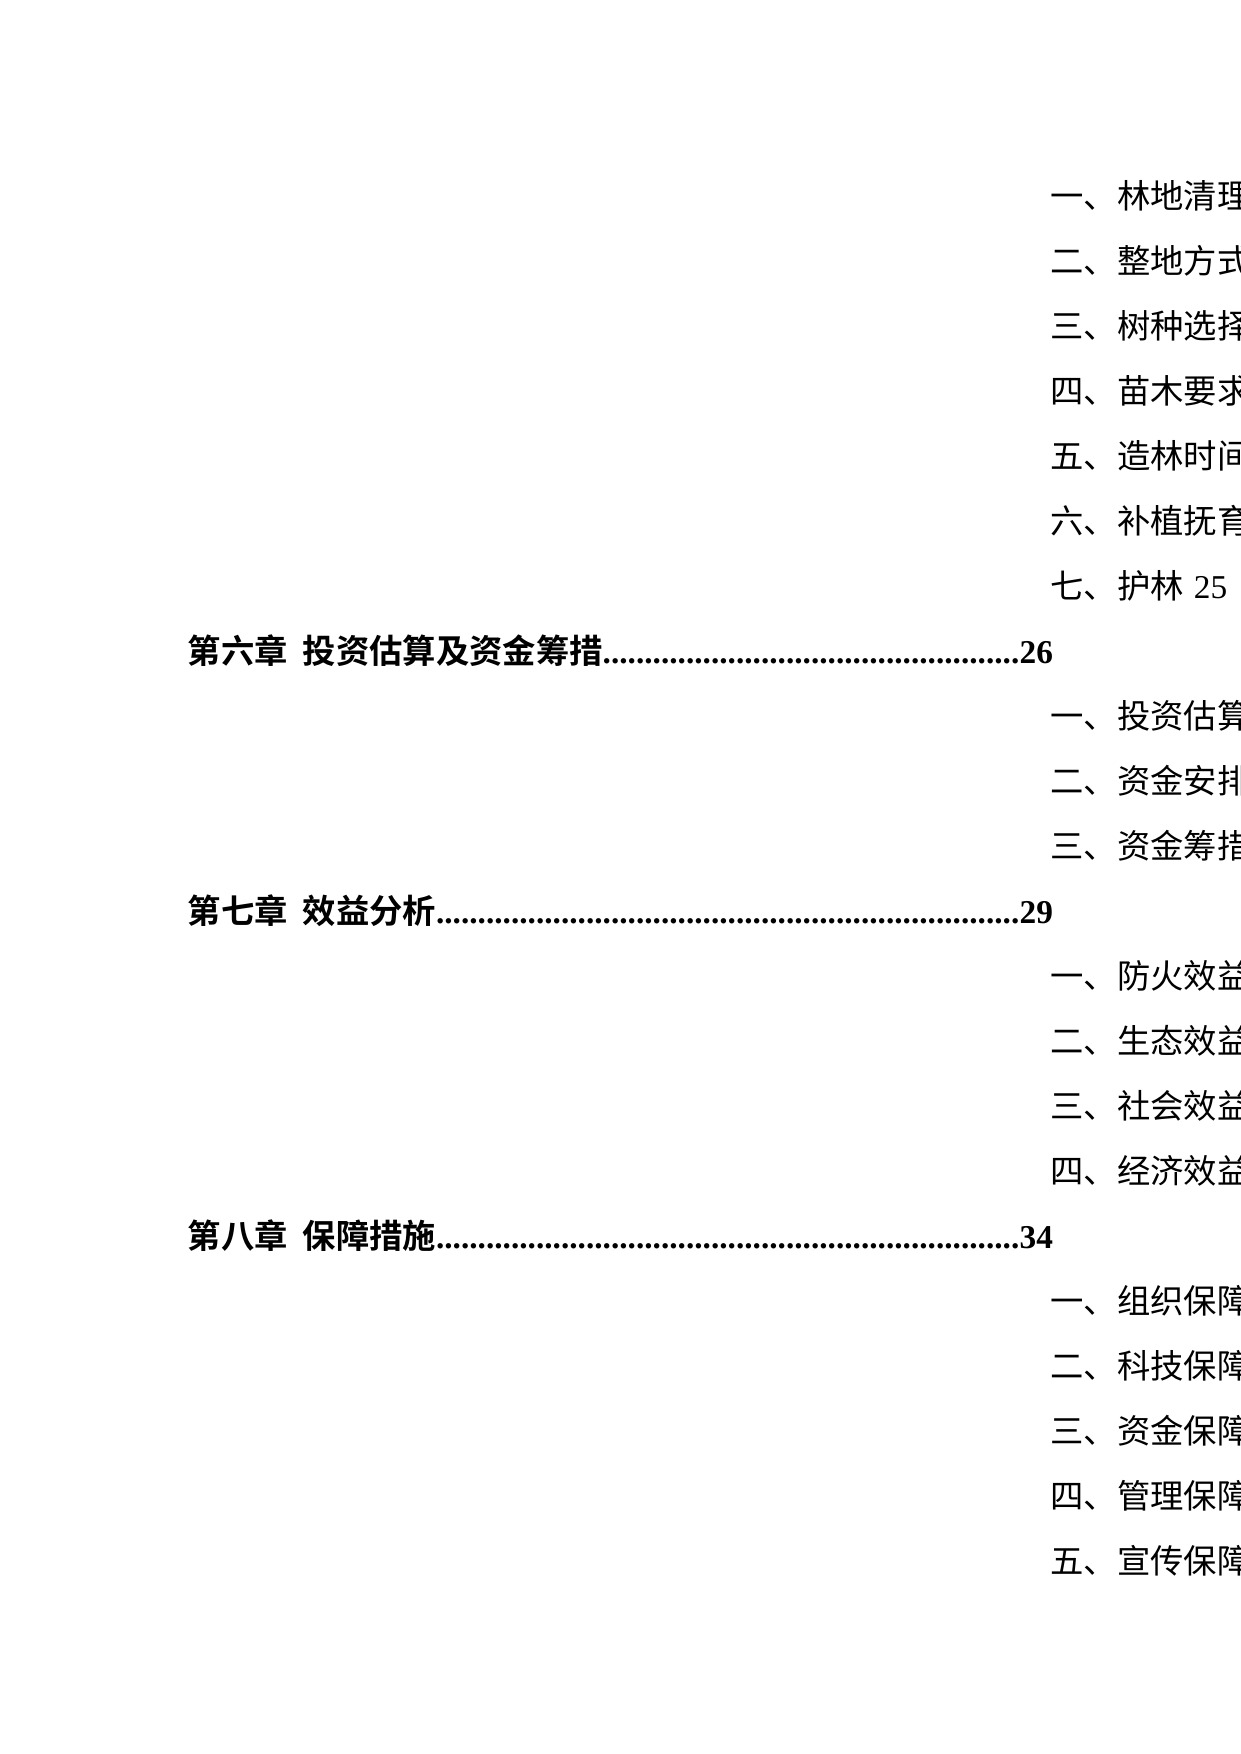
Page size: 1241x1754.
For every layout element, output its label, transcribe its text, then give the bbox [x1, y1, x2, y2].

text 二、整地方式及造林密度 23 [1050, 227, 1240, 292]
text 一、林地清理 23 [1050, 162, 1240, 227]
text 一、组织保障 34 [1050, 1267, 1240, 1332]
text 五、造林时间 24 [1050, 422, 1240, 487]
text 七、护林 25 [1050, 552, 1240, 617]
text 三、资金保障 36 [1050, 1397, 1240, 1462]
text 第七章 效益分析 29 [187, 877, 1053, 942]
text 第六章 投资估算及资金筹措 26 [187, 617, 1053, 682]
text 二、生态效益 30 [1050, 1007, 1240, 1072]
text 六、补植抚育 24 [1050, 487, 1240, 552]
text 五、宣传保障 37 [1050, 1527, 1240, 1592]
text 一、防火效益 29 [1050, 942, 1240, 1007]
text 四、经济效益 32 [1050, 1137, 1240, 1202]
text 四、苗木要求 24 [1050, 357, 1240, 422]
text 三、社会效益 31 [1050, 1072, 1240, 1137]
text 四、管理保障 36 [1050, 1462, 1240, 1527]
text 二、资金安排 28 [1050, 747, 1240, 812]
text 一、投资估算 26 [1050, 682, 1240, 747]
text 三、资金筹措 28 [1050, 812, 1240, 877]
text 二、科技保障 35 [1050, 1332, 1240, 1397]
text 第八章 保障措施 34 [187, 1202, 1053, 1267]
text 三、树种选择 23 [1050, 292, 1240, 357]
